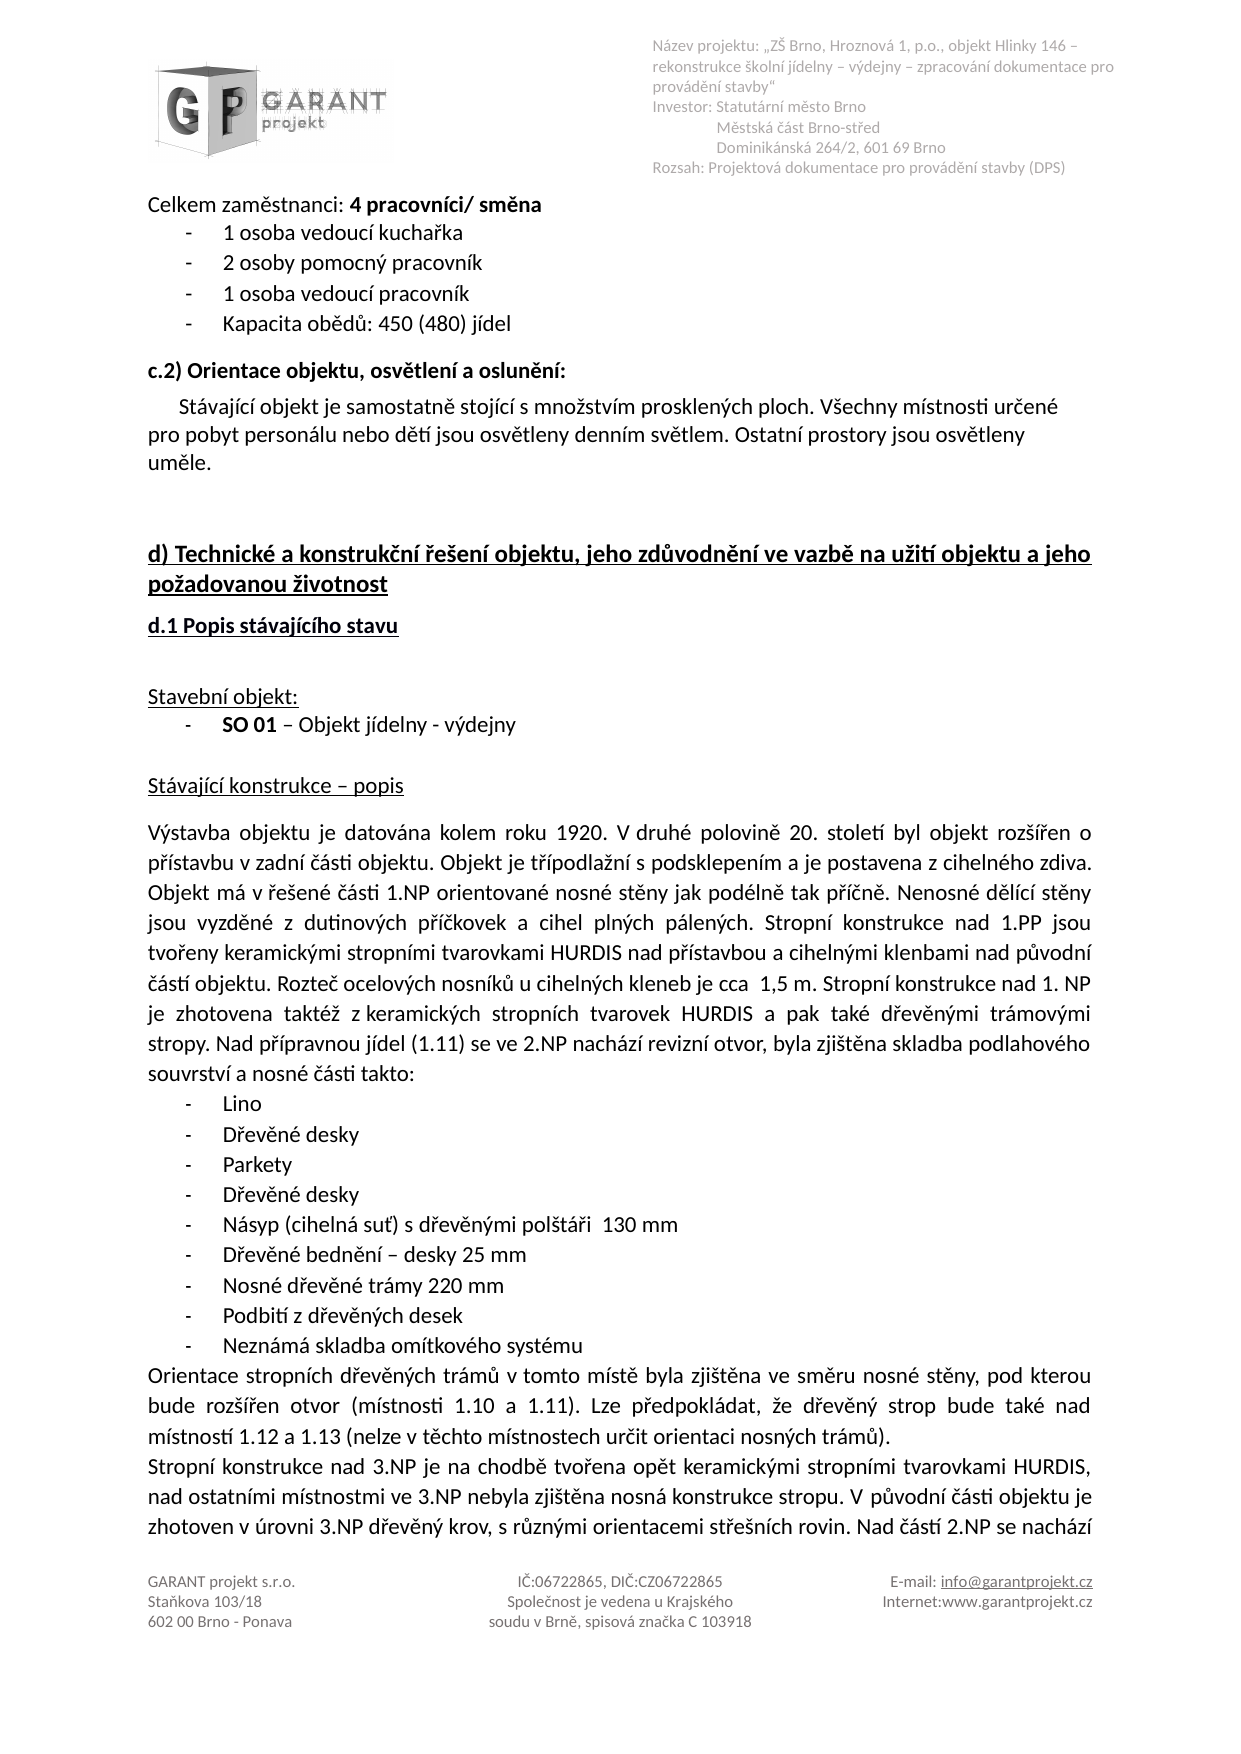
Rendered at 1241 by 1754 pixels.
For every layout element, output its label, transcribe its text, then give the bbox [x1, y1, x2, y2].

list Parkety [185, 1150, 1093, 1178]
picture [147, 59, 394, 163]
text Celkem zaměstnanci: 4 pracovníci/ směna [148, 190, 1093, 218]
list d) Technické a konstrukční řešení objektu, jeho zdůvodnění ve vazbě na užití objektu a jeho požadovanou životnost [148, 538, 1093, 599]
list SO 01 – Objekt jídelny - výdejny [185, 710, 1093, 738]
list Lino [185, 1089, 1093, 1118]
list Nosné dřevěné trámy 220 mm [185, 1271, 1093, 1299]
text c.2) Orientace objektu, osvětlení a oslunění: [148, 356, 1093, 384]
list 1 osoba vedoucí pracovník [185, 279, 1093, 307]
list Dřevěné bednění – desky 25 mm [185, 1241, 1093, 1269]
text Stávající konstrukce – popis [148, 771, 1093, 799]
text d.1 Popis stávajícího stavu [148, 611, 1093, 639]
text Výstavba objektu je datována kolem roku 1920. V druhé polovině 20. století byl objekt rozšířen o přístavbu v zadní části objektu. Objekt je třípodlažní s podsklepením a je postavena z cihelného zdiva. Objekt má v řešené části 1.NP orientované nosné stěny jak podélně tak příčně. Nenosné dělící stěny jsou vyzděné z dutinových příčkovek a cihel plných pálených. Stropní konstrukce nad 1.PP jsou tvořeny keramickými stropními tvarovkami HURDIS nad přístavbou a cihelnými klenbami nad původní částí objektu. Rozteč ocelových nosníků u cihelných kleneb je cca 1,5 m. Stropní konstrukce nad 1. NP je zhotovena taktéž z keramických stropních tvarovek HURDIS a pak také dřevěnými trámovými stropy. Nad přípravnou jídel (1.11) se ve 2.NP nachází revizní otvor, byla zjištěna skladba podlahového souvrství a nosné části takto: [148, 818, 1093, 1087]
text Orientace stropních dřevěných trámů v tomto místě byla zjištěna ve směru nosné stěny, pod kterou bude rozšířen otvor (místnosti 1.10 a 1.11). Lze předpokládat, že dřevěný strop bude také nad místností 1.12 a 1.13 (nelze v těchto místnostech určit orientaci nosných trámů). [148, 1361, 1093, 1450]
list 1 osoba vedoucí kuchařka [185, 218, 1093, 246]
text Stavební objekt: [148, 682, 1093, 710]
list Násyp (cihelná suť) s dřevěnými polštáři 130 mm [185, 1210, 1093, 1238]
list Podbití z dřevěných desek [185, 1301, 1093, 1329]
text Stávající objekt je samostatně stojící s množstvím prosklených ploch. Všechny místnosti určené pro pobyt personálu nebo dětí jsou osvětleny denním světlem. Ostatní prostory jsou osvětleny uměle. [148, 392, 1093, 476]
list Neznámá skladba omítkového systému [185, 1331, 1093, 1359]
list Dřevěné desky [185, 1180, 1093, 1208]
list 2 osoby pomocný pracovník [185, 248, 1093, 277]
list Dřevěné desky [185, 1120, 1093, 1148]
list Kapacita obědů: 450 (480) jídel [185, 309, 1093, 337]
